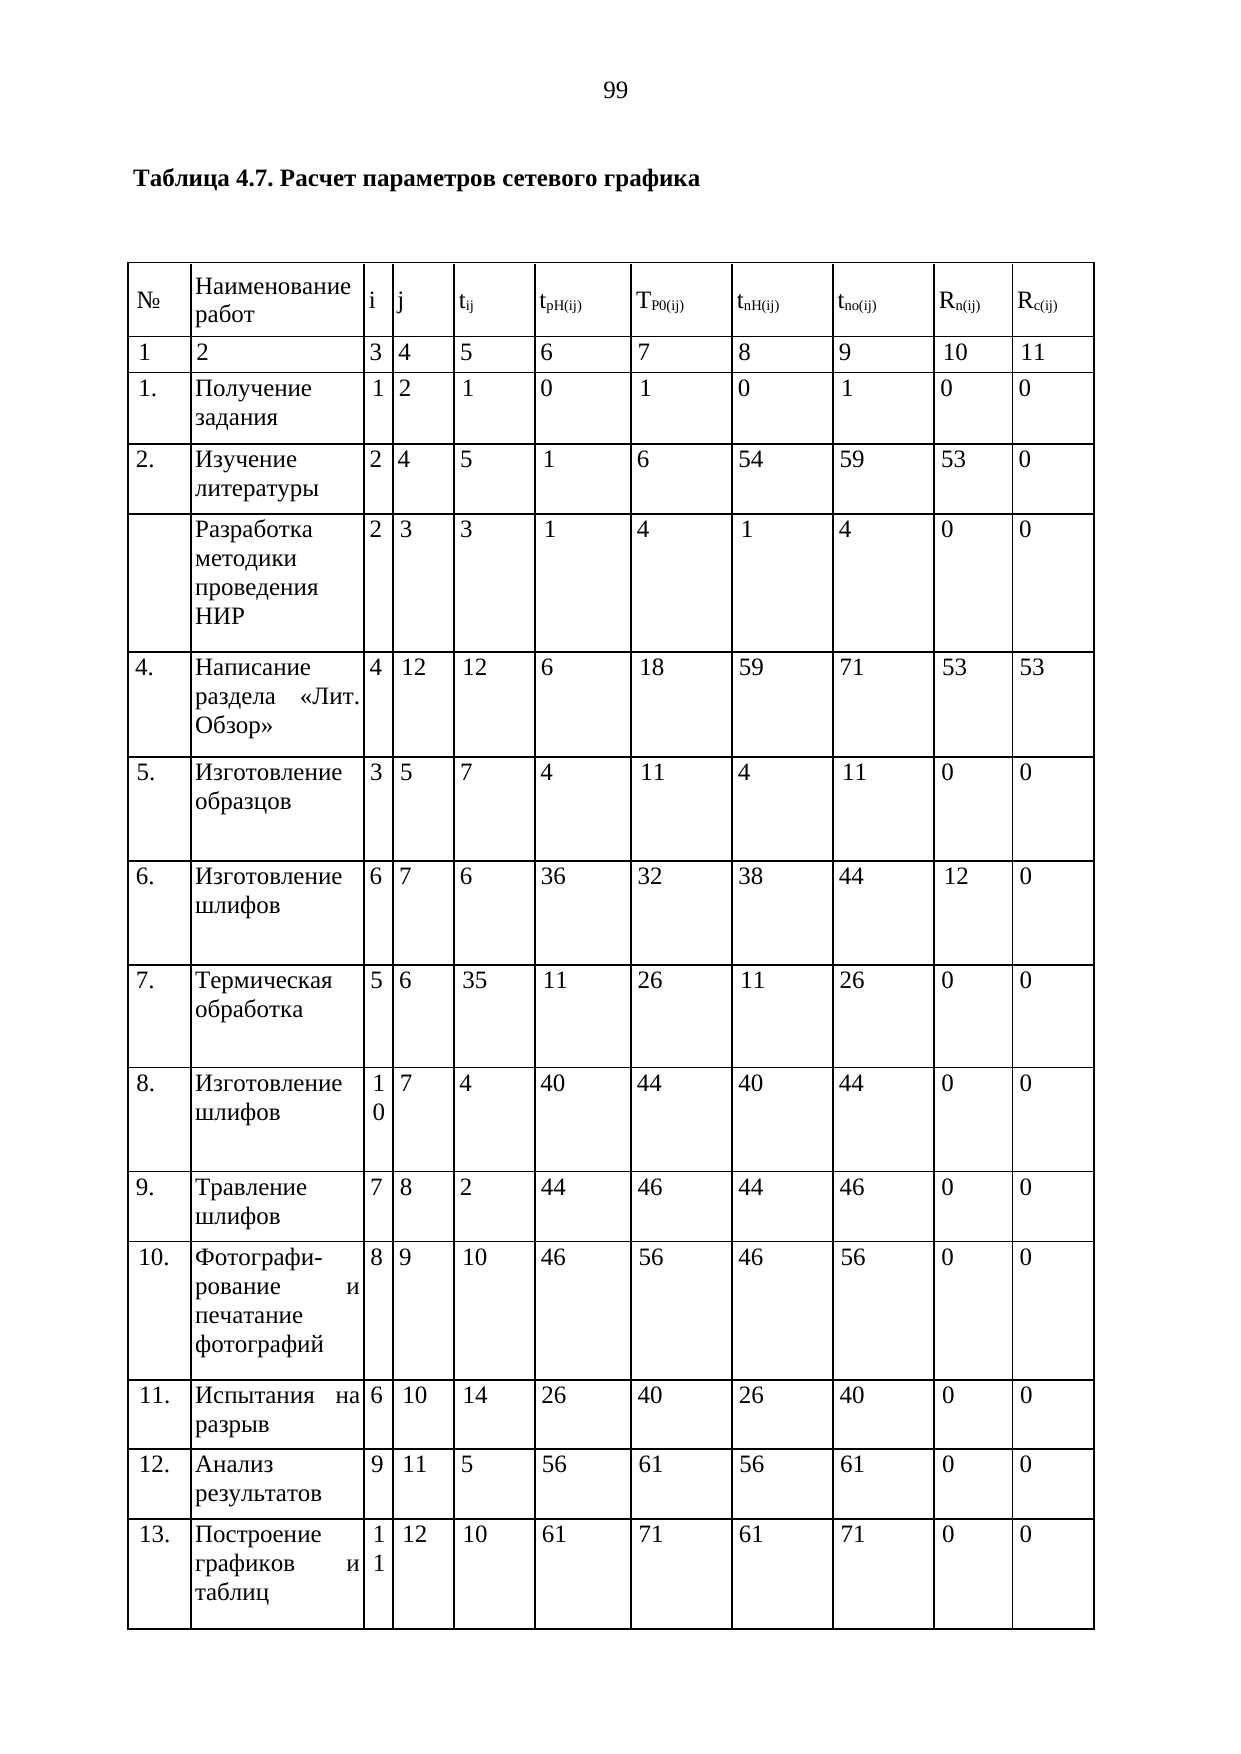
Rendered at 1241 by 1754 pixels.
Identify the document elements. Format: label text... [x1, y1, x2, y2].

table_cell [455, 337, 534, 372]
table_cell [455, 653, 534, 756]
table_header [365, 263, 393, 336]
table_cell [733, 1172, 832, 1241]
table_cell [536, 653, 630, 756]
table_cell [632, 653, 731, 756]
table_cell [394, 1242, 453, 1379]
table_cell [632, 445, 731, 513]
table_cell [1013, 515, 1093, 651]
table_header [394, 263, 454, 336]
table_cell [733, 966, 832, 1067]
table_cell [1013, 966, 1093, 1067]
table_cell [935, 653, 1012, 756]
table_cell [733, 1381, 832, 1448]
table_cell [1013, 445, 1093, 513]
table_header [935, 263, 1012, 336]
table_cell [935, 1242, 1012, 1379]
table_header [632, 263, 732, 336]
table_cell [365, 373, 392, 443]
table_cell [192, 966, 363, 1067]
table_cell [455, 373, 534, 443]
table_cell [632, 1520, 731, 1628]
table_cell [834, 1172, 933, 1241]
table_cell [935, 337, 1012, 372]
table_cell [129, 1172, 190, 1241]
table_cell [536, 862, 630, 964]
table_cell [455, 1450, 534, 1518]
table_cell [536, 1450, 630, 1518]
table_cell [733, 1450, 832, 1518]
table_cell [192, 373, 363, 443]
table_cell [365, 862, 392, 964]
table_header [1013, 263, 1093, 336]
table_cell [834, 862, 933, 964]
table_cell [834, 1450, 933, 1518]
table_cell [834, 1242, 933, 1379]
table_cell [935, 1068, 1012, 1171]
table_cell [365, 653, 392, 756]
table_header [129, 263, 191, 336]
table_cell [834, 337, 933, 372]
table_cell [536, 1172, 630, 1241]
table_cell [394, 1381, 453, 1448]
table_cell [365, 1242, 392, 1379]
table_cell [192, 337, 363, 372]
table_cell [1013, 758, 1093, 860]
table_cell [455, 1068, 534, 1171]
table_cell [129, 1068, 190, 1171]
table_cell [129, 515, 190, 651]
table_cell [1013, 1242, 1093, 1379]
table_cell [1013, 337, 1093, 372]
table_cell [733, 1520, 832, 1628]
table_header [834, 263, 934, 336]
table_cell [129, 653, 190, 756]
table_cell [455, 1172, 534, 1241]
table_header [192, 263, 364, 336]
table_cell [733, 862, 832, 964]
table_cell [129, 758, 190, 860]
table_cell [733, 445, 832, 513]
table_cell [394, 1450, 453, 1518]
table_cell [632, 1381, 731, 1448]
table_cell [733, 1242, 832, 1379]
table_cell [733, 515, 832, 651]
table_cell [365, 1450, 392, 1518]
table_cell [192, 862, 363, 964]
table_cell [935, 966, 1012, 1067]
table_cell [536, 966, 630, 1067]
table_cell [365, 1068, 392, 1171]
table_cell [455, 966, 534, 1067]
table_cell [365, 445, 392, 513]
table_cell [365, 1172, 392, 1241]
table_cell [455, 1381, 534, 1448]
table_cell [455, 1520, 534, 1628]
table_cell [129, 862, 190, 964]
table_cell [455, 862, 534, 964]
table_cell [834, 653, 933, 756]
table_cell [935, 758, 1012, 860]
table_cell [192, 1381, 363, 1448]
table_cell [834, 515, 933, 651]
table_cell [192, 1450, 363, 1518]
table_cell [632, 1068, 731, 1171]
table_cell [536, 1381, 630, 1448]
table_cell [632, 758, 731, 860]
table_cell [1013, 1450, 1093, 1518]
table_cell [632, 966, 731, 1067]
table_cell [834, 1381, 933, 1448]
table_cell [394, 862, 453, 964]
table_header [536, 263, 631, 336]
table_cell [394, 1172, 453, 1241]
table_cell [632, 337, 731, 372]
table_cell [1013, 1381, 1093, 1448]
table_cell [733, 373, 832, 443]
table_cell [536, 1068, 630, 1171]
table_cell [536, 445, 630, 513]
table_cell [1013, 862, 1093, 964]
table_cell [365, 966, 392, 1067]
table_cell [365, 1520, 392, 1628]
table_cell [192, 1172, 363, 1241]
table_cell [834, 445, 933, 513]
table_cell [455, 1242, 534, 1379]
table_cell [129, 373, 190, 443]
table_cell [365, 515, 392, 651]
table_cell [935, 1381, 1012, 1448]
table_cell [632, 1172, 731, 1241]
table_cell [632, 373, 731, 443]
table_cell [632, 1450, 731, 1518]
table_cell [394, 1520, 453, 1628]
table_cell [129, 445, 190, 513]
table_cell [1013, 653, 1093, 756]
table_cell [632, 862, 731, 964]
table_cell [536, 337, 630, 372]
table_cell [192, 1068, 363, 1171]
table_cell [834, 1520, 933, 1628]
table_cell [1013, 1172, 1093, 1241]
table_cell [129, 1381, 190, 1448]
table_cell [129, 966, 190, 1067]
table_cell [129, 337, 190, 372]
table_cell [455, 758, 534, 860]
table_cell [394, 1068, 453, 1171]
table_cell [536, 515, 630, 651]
subtitle Таблица 4.7. Расчет параметров сетевого графика [133, 163, 1098, 192]
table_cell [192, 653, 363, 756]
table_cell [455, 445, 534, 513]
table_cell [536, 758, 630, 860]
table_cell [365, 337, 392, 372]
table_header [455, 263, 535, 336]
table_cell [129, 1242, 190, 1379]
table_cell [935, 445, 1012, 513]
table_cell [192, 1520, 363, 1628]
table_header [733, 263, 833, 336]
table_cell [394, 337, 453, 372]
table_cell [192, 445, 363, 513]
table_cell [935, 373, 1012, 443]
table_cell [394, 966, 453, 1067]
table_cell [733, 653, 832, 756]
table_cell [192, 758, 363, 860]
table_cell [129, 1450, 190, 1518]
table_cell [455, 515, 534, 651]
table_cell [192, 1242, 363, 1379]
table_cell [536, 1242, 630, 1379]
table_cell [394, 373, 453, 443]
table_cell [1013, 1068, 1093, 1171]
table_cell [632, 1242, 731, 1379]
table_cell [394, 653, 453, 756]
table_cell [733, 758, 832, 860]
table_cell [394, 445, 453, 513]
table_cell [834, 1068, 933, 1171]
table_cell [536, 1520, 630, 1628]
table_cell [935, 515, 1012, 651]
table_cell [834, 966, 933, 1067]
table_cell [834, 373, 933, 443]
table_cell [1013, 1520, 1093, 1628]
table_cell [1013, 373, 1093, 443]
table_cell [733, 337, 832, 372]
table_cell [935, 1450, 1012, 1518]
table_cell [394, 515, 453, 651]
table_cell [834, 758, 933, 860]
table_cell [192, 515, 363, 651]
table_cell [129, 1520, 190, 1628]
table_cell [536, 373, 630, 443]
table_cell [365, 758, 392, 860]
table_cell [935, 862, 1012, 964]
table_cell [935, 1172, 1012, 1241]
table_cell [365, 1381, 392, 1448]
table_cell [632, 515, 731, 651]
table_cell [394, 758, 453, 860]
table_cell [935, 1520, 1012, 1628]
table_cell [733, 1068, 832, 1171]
